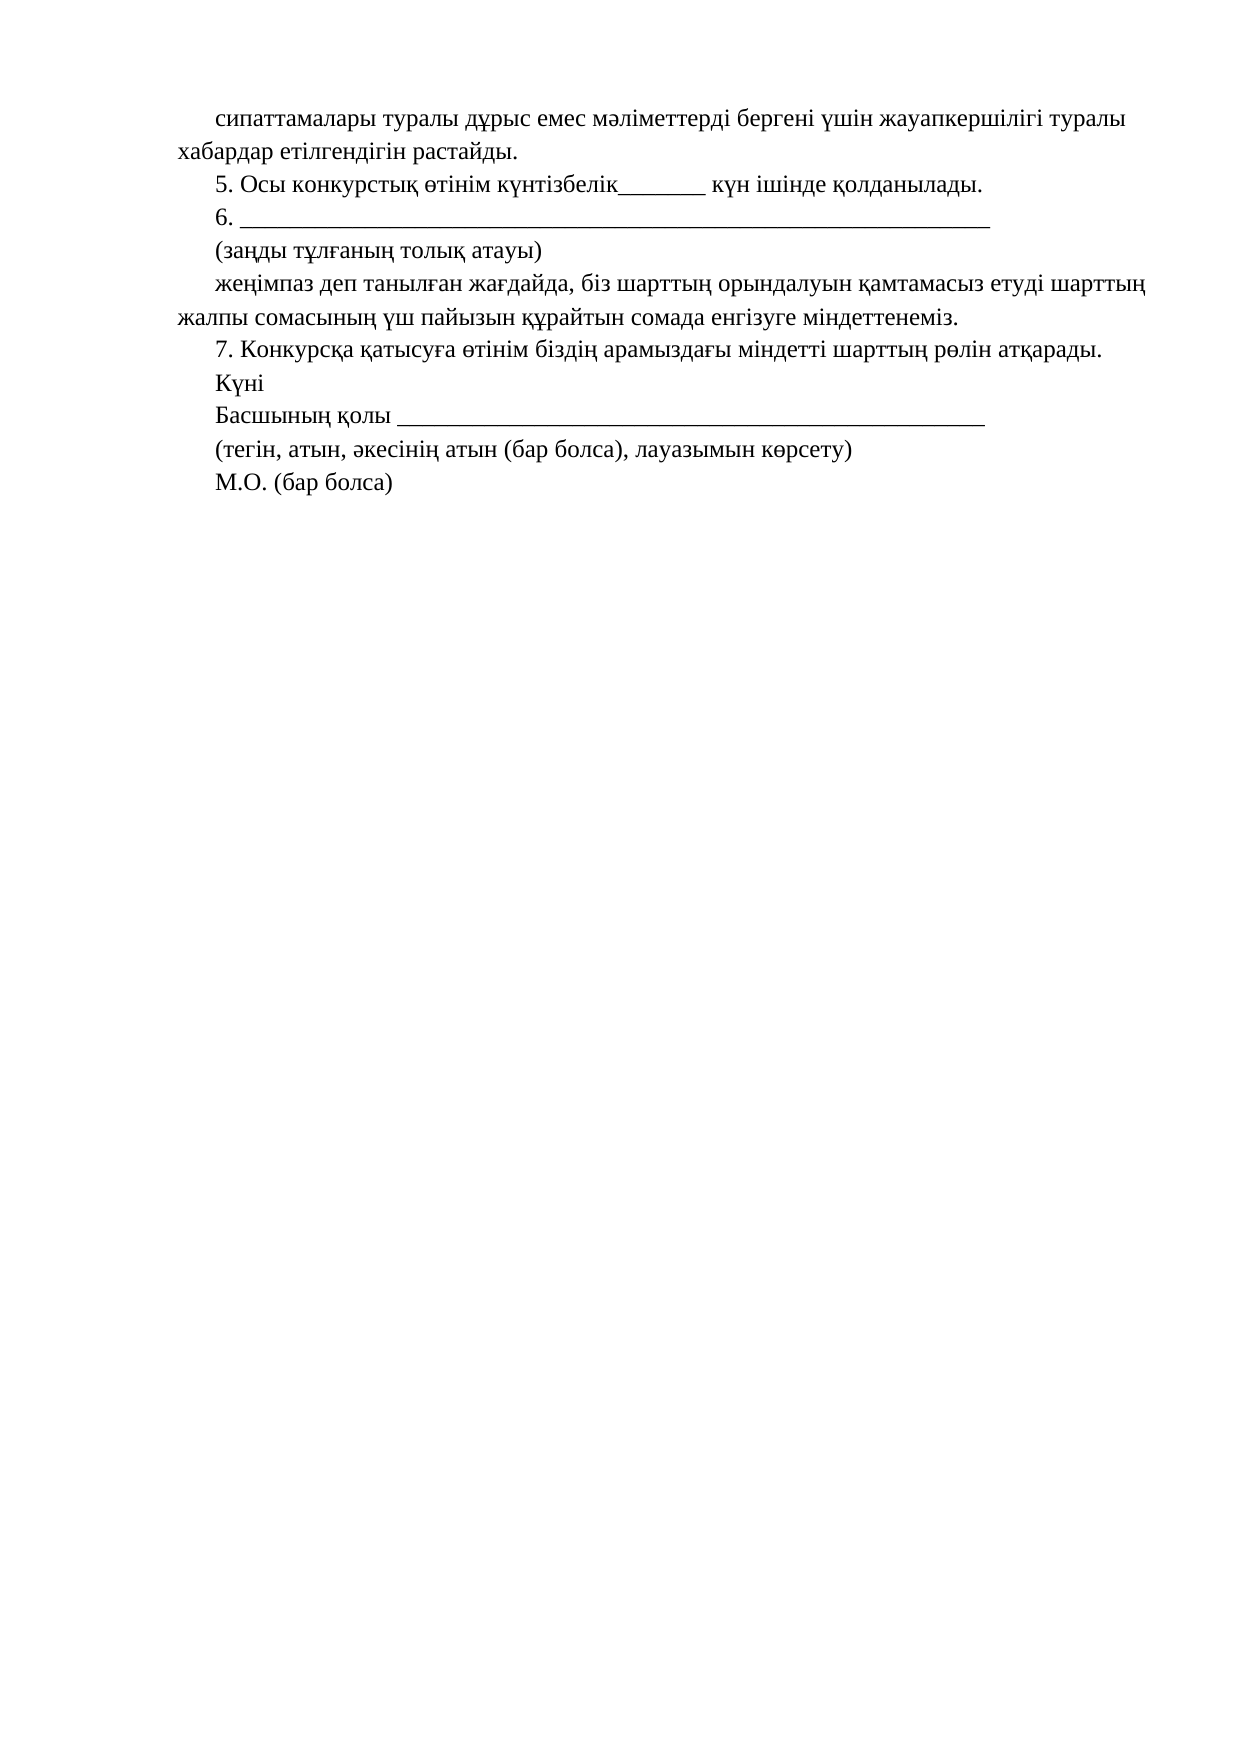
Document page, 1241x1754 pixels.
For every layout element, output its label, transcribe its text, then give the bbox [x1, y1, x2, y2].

text Күні [177, 368, 1152, 396]
text 7. Конкурсқа қатысуға өтінім біздің арамыздағы міндетті шарттың рөлін атқарады. [177, 334, 1152, 363]
text жеңімпаз деп танылған жағдайда, біз шарттың орындалуын қамтамасыз етуді шарттың жалпы сомасының үш пайызын құрайтын сомада енгізуге міндеттенеміз. [177, 268, 1152, 330]
text М.О. (бар болса) [177, 467, 1152, 495]
text сипаттамалары туралы дұрыс емес мәліметтерді бергені үшін жауапкершілігі туралы хабардар етілгендігін растайды. [177, 103, 1152, 165]
text (заңды тұлғаның толық атауы) [177, 236, 1152, 264]
text (тегін, атын, әкесінің атын (бар болса), лауазымын көрсету) [177, 434, 1152, 462]
text 6. ____________________________________________________________ [177, 202, 1152, 231]
text Басшының қолы _______________________________________________ [177, 401, 1152, 429]
text 5. Осы конкурстық өтінім күнтізбелік_______ күн ішінде қолданылады. [177, 169, 1152, 198]
